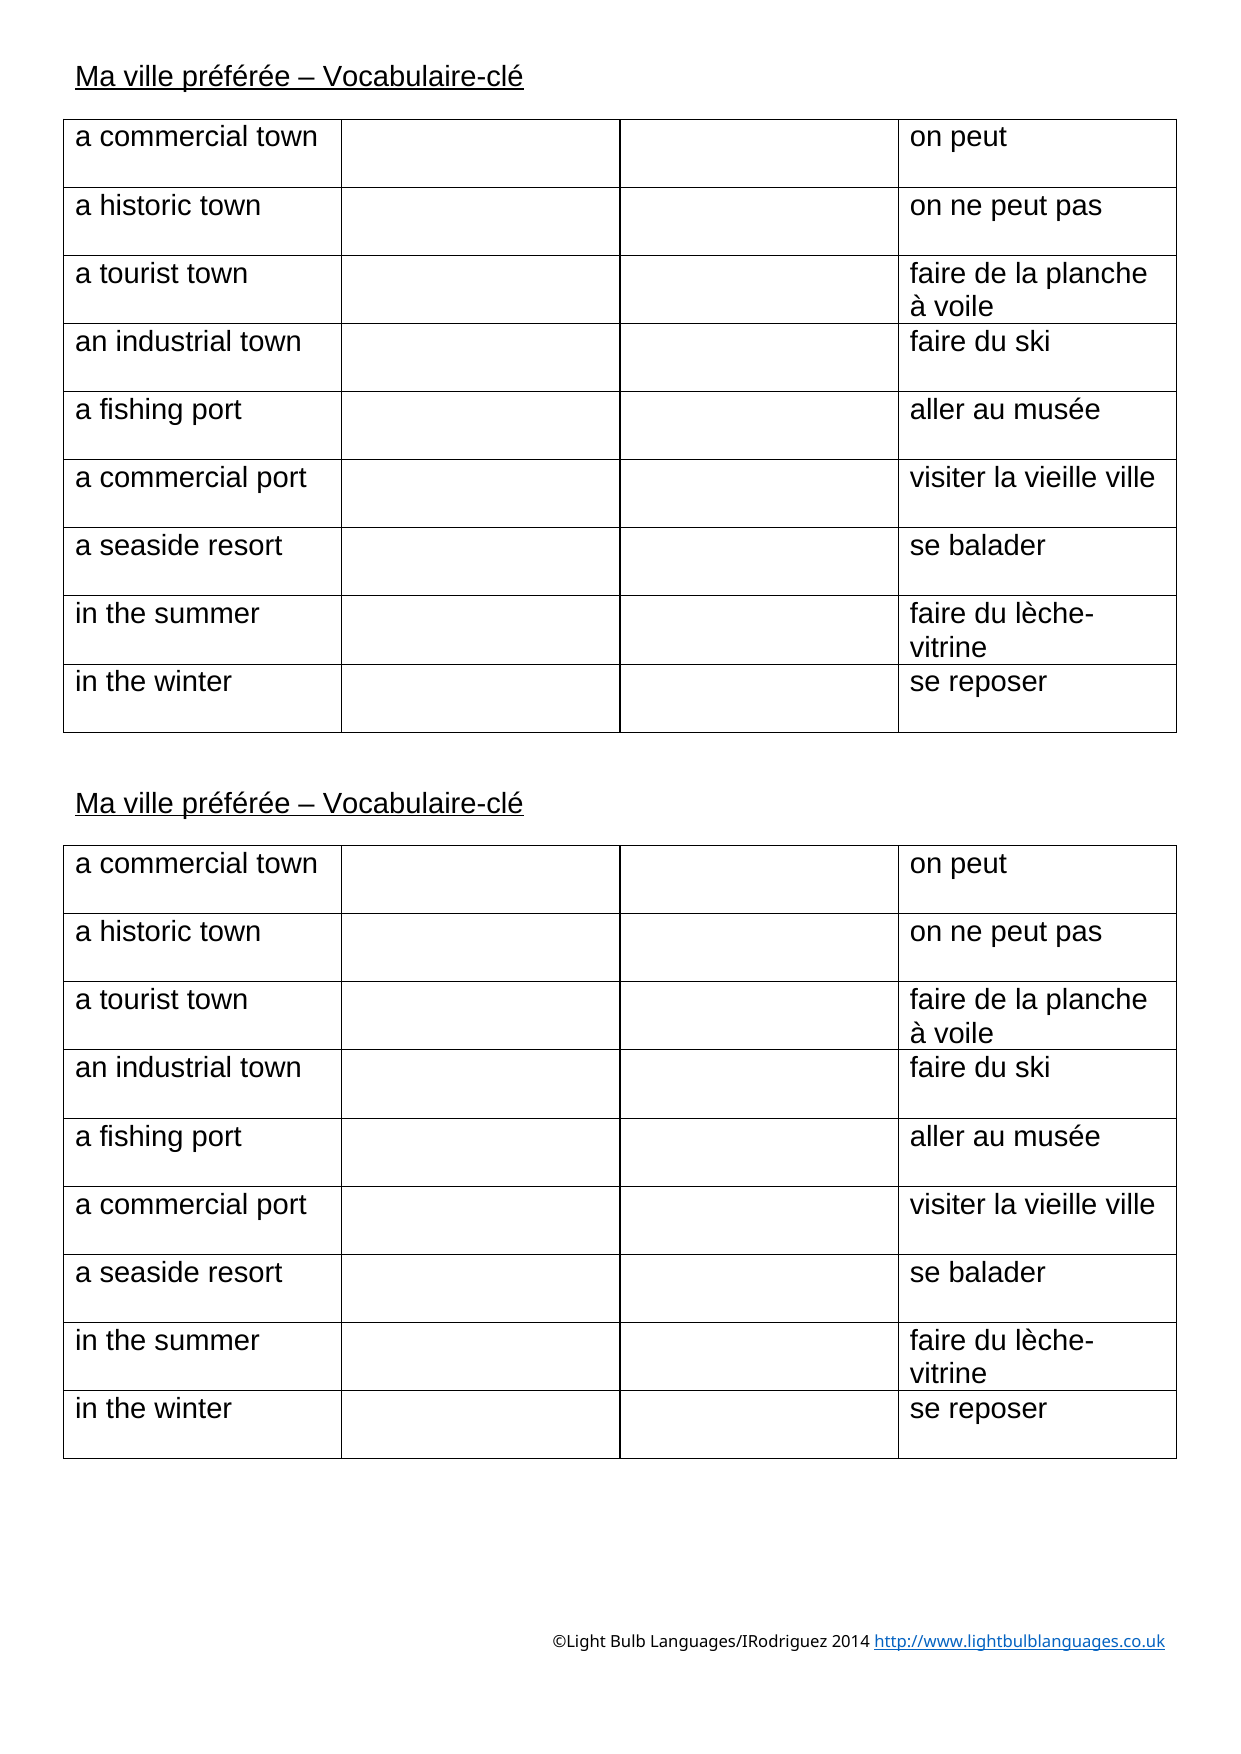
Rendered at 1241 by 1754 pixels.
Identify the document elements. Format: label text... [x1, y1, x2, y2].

table_cell [621, 528, 898, 595]
table_cell on ne peut pas [899, 188, 1176, 255]
table_cell a tourist town [64, 256, 341, 323]
table_cell [342, 1323, 619, 1390]
table_cell a commercial port [64, 460, 341, 527]
table_cell [621, 460, 898, 527]
table_cell [342, 665, 619, 732]
table_cell in the winter [64, 665, 341, 732]
table_cell in the summer [64, 596, 341, 663]
table_cell an industrial town [64, 1050, 341, 1117]
table_cell in the summer [64, 1323, 341, 1390]
table_cell [621, 1050, 898, 1117]
table_cell faire de la planche à voile [899, 982, 1176, 1049]
table_cell [342, 1391, 619, 1458]
table_cell a historic town [64, 188, 341, 255]
table_cell faire du ski [899, 324, 1176, 391]
table_header on peut [899, 846, 1176, 913]
table_cell [342, 1187, 619, 1254]
table_cell [342, 392, 619, 459]
table_cell faire du lèche-vitrine [899, 1323, 1176, 1390]
table_cell a historic town [64, 914, 341, 981]
table_cell a seaside resort [64, 1255, 341, 1322]
table_cell faire de la planche à voile [899, 256, 1176, 323]
table_header [621, 120, 898, 187]
table_cell se reposer [899, 665, 1176, 732]
table_cell [342, 188, 619, 255]
table_header [621, 846, 898, 913]
table_header on peut [899, 120, 1176, 187]
table_cell se balader [899, 528, 1176, 595]
table_cell [342, 982, 619, 1049]
table_header a commercial town [64, 846, 341, 913]
table_cell [621, 982, 898, 1049]
text Ma ville préférée – Vocabulaire-clé [75, 786, 1165, 819]
table_cell faire du ski [899, 1050, 1176, 1117]
table_cell [621, 392, 898, 459]
table_cell a tourist town [64, 982, 341, 1049]
table_cell [342, 256, 619, 323]
table_cell [342, 596, 619, 663]
table_cell [621, 596, 898, 663]
table_cell [621, 665, 898, 732]
table_cell se balader [899, 1255, 1176, 1322]
table_cell [342, 914, 619, 981]
table_cell [342, 1119, 619, 1186]
table_cell [621, 914, 898, 981]
table_cell faire du lèche-vitrine [899, 596, 1176, 663]
table_cell on ne peut pas [899, 914, 1176, 981]
text Ma ville préférée – Vocabulaire-clé [75, 59, 1165, 93]
table_cell [342, 528, 619, 595]
table_cell a fishing port [64, 1119, 341, 1186]
table_cell in the winter [64, 1391, 341, 1458]
table_cell [621, 1323, 898, 1390]
table_cell an industrial town [64, 324, 341, 391]
table_cell [342, 1050, 619, 1117]
table_cell a commercial port [64, 1187, 341, 1254]
table_cell [342, 1255, 619, 1322]
table_header a commercial town [64, 120, 341, 187]
table_cell a seaside resort [64, 528, 341, 595]
table_cell [621, 1255, 898, 1322]
table_header [342, 120, 619, 187]
table_cell [621, 1187, 898, 1254]
table_cell se reposer [899, 1391, 1176, 1458]
table_cell [621, 1119, 898, 1186]
table_cell [621, 256, 898, 323]
table_cell [621, 324, 898, 391]
table_cell [621, 188, 898, 255]
table_cell aller au musée [899, 1119, 1176, 1186]
table_cell [342, 324, 619, 391]
table_cell [342, 460, 619, 527]
table_cell a fishing port [64, 392, 341, 459]
table_cell [621, 1391, 898, 1458]
table_cell visiter la vieille ville [899, 460, 1176, 527]
table_cell visiter la vieille ville [899, 1187, 1176, 1254]
table_header [342, 846, 619, 913]
table_cell aller au musée [899, 392, 1176, 459]
